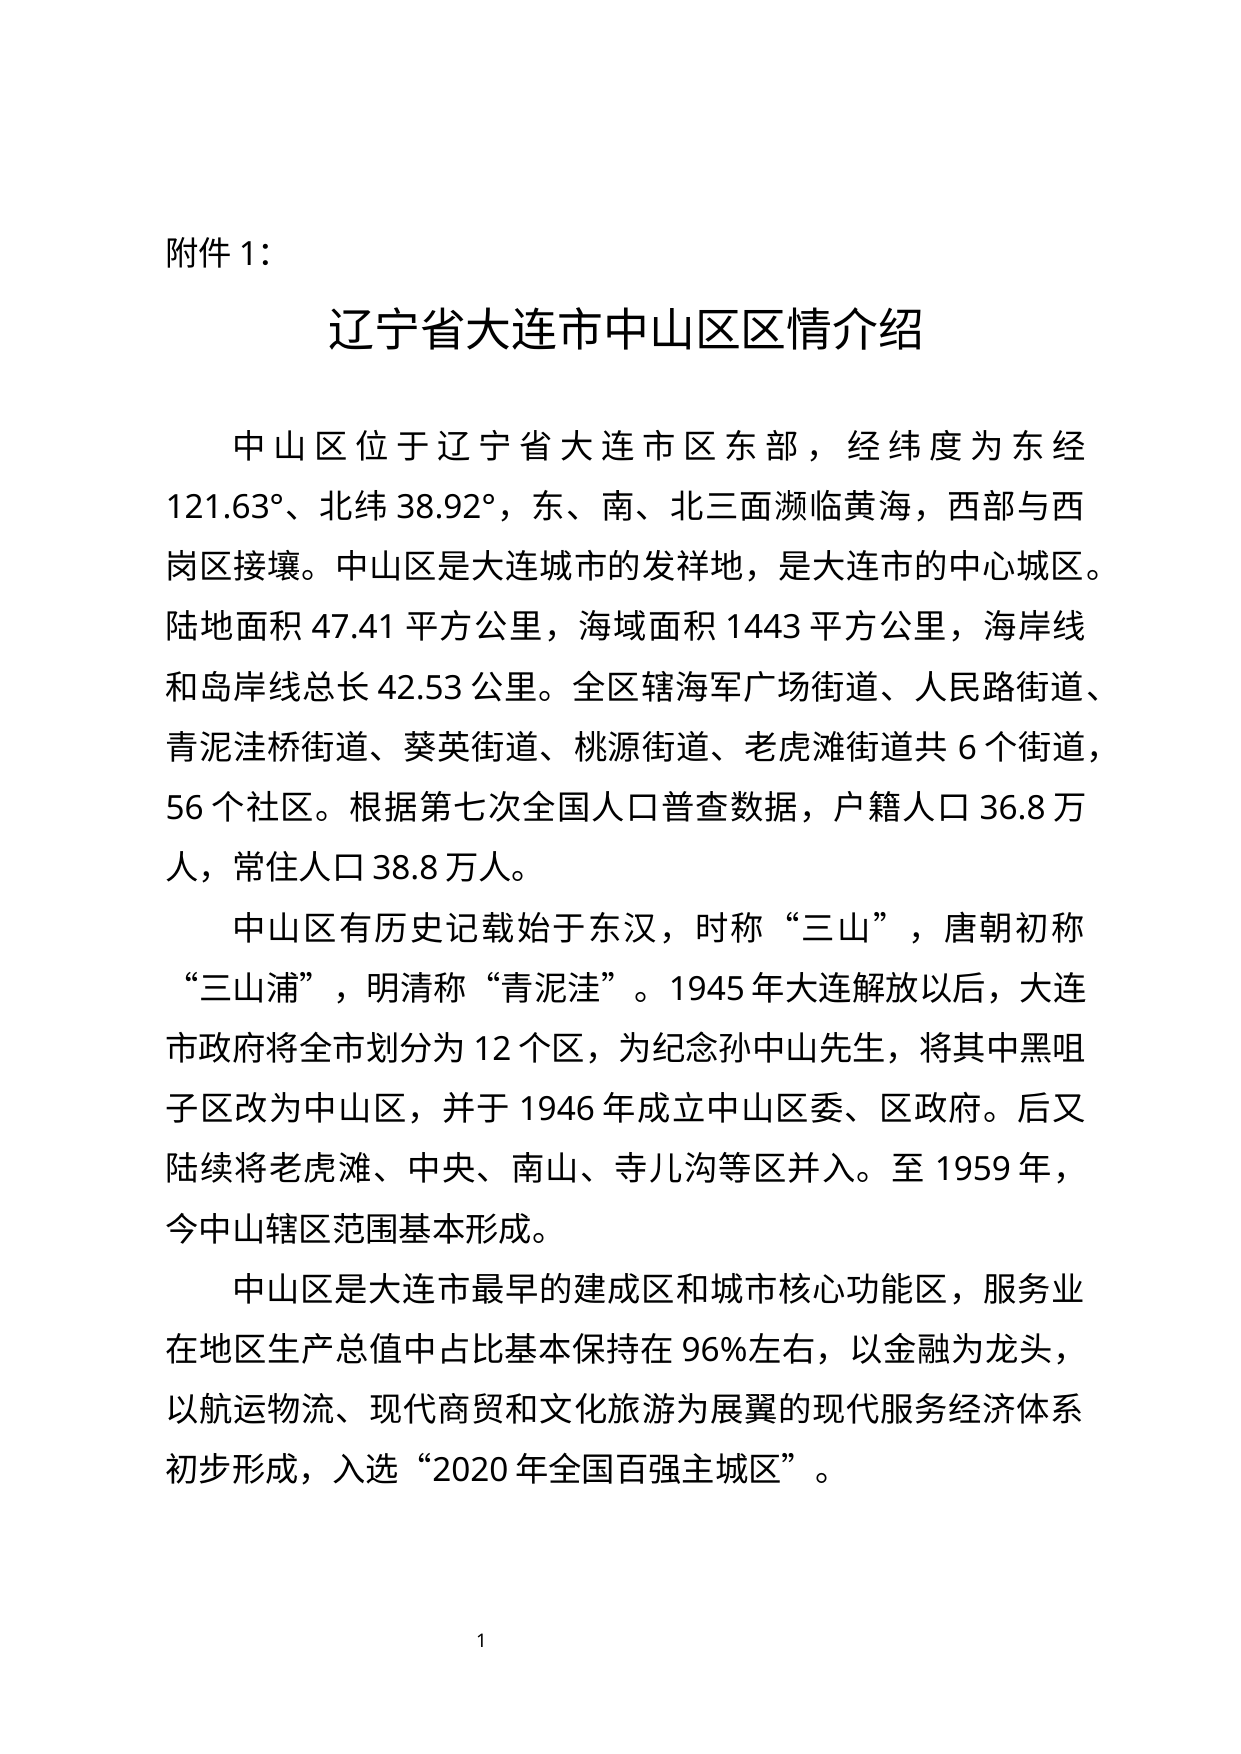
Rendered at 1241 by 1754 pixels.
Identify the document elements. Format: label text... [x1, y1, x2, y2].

text 中山区有历史记载始于东汉，时称“三山”，唐朝初称“三山浦”，明清称“青泥洼”。1945年大连解放以后，大连市政府将全市划分为12个区，为纪念孙中山先生，将其中黑咀子区改为中山区，并于1946年成立中山区委、区政府。后又陆续将老虎滩、中央、南山、寺儿沟等区并入。至1959年，今中山辖区范围基本形成。 [165, 895, 1087, 1257]
text 辽宁省大连市中山区区情介绍 [165, 281, 1087, 371]
text 附件1： [165, 221, 1087, 281]
text 中山区位于辽宁省大连市区东部，经纬度为东经121.63°、北纬38.92°，东、南、北三面濒临黄海，西部与西岗区接壤。中山区是大连城市的发祥地，是大连市的中心城区。陆地面积47.41平方公里，海域面积1443平方公里，海岸线和岛岸线总长42.53公里。全区辖海军广场街道、人民路街道、青泥洼桥街道、葵英街道、桃源街道、老虎滩街道共6个街道，56个社区。根据第七次全国人口普查数据，户籍人口36.8万人，常住人口38.8万人。 [165, 414, 1087, 895]
text 中山区是大连市最早的建成区和城市核心功能区，服务业在地区生产总值中占比基本保持在96%左右，以金融为龙头，以航运物流、现代商贸和文化旅游为展翼的现代服务经济体系初步形成，入选“2020年全国百强主城区”。 [165, 1257, 1087, 1497]
